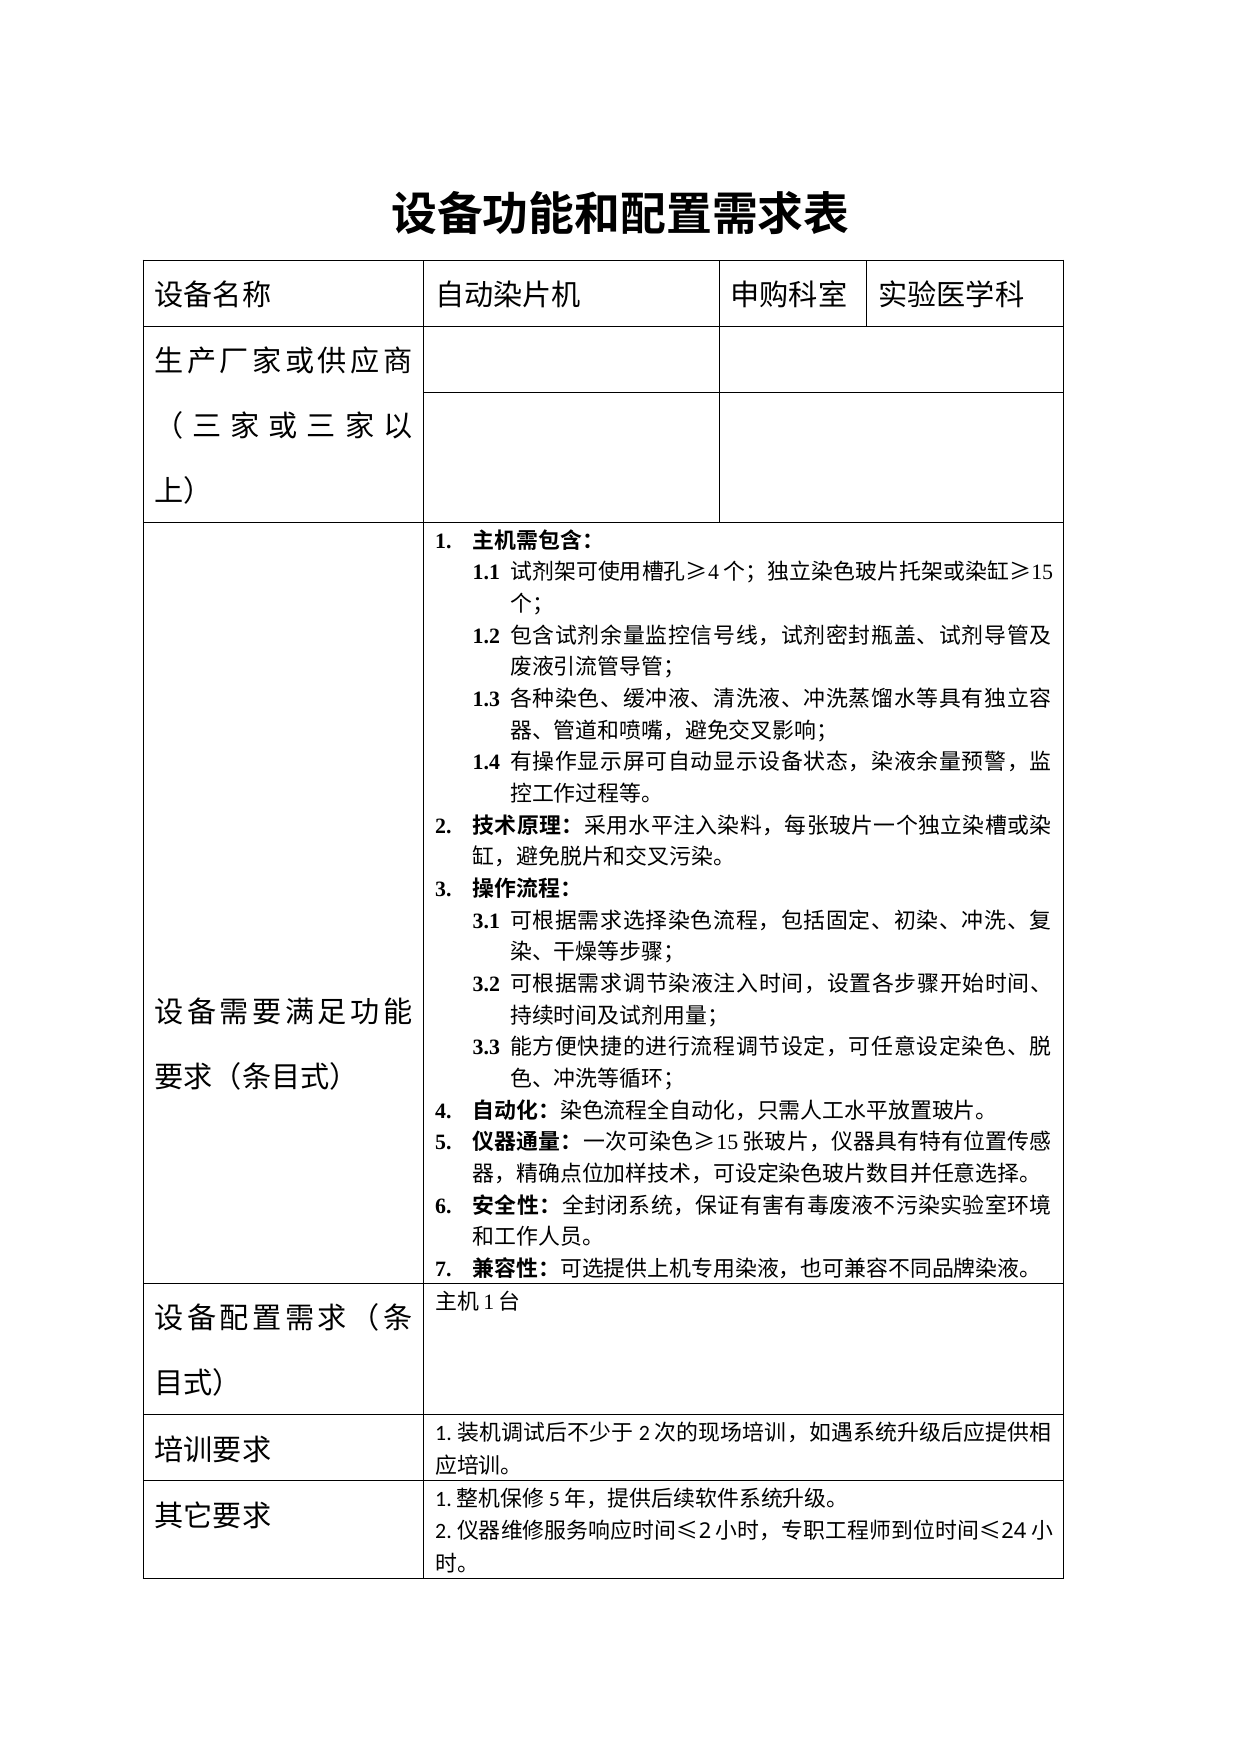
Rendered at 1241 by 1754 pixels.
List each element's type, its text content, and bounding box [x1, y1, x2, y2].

table_cell 生产厂家或供应商（三家或三家以上） [144, 327, 423, 522]
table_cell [424, 1481, 1063, 1578]
table_cell 1. 装机调试后不少于2次的现场培训，如遇系统升级后应提供相应培训。 [424, 1415, 1063, 1480]
text 设备功能和配置需求表 [187, 162, 1053, 259]
table_cell [720, 393, 1063, 522]
table_header 设备名称 [144, 261, 423, 326]
table_cell 其它要求 [144, 1481, 423, 1578]
table_header 实验医学科 [867, 261, 1063, 326]
table_cell 设备配置需求（条目式） [144, 1284, 423, 1414]
table_cell 设备需要满足功能要求（条目式） [144, 523, 423, 1283]
table_header 自动染片机 [424, 261, 719, 326]
table_cell 培训要求 [144, 1415, 423, 1480]
table_cell 主机需包含： 试剂架可使用槽孔≥4个；独立染色玻片托架或染缸≥15个； 包含试剂余量监控信号线，试剂密封瓶盖、试剂导管及废液引流管导管； 各种染色、缓冲液、清洗液、冲洗蒸馏水等具有独立容器、管道和喷嘴，避免交叉影响； 有操作显示屏可自动显示设备状态，染液余量预警，监控工作过程等。 技术原理：采用水平注入染料，每张玻片一个独立染槽或染缸，避免脱片和交叉污染。 操作流程： 可根据需求选择染色流程，包括固定、初染、冲洗、复染、干燥等步骤； 可根据需求调节染液注入时间，设置各步骤开始时间、持续时间及试剂用量； 能方便快捷的进行流程调节设定，可任意设定染色、脱色、冲洗等循环； 自动化：染色流程全自动化，只需人工水平放置玻片。 仪器通量：一次可染色≥15张玻片，仪器具有特有位置传感器，精确点位加样技术，可设定染色玻片数目并任意选择。 安全性：全封闭系统，保证有害有毒废液不污染实验室环境和工作人员。 兼容性：可选提供上机专用染液，也可兼容不同品牌染液。 [424, 523, 1063, 1283]
table_cell [720, 327, 1063, 392]
table_header 申购科室 [720, 261, 866, 326]
table_cell [424, 393, 719, 522]
table_cell [424, 327, 719, 392]
table_cell 主机1台 [424, 1284, 1063, 1414]
